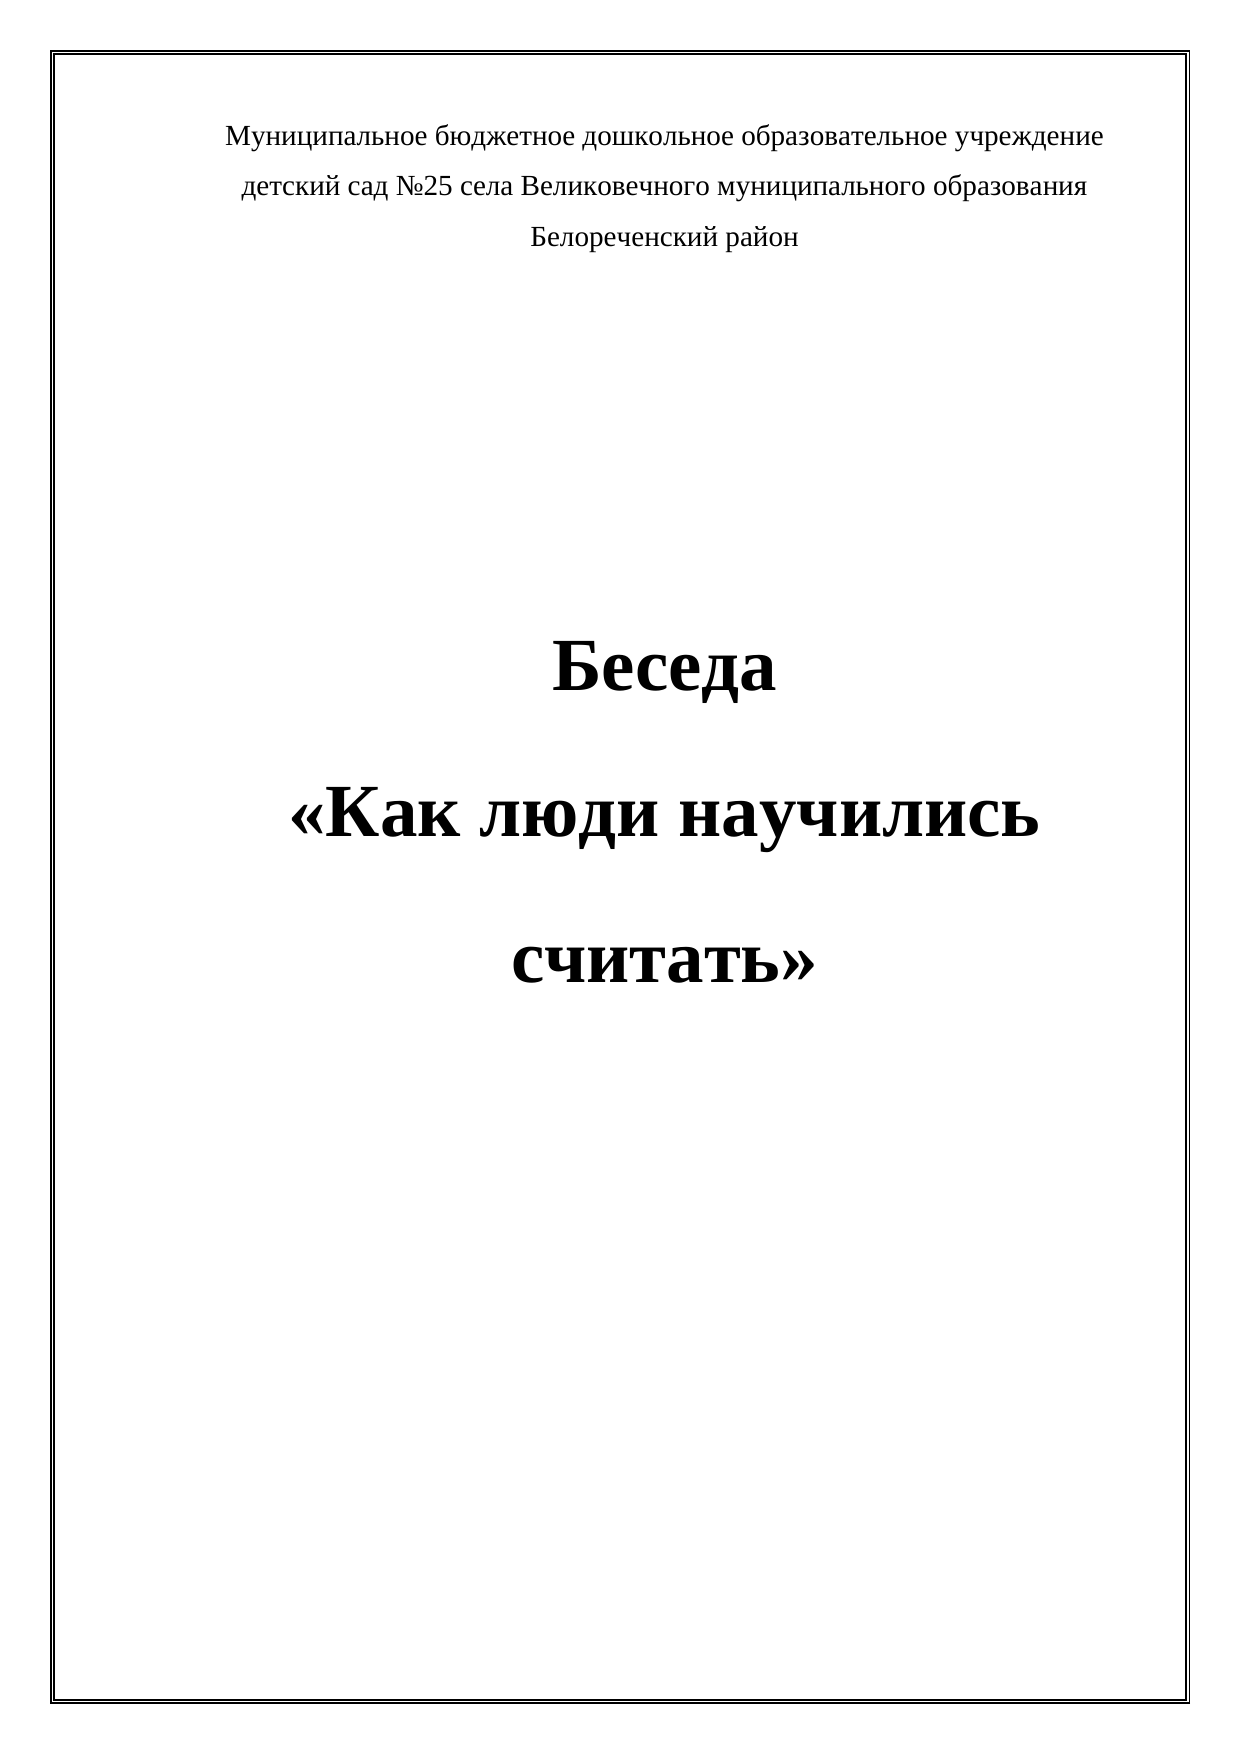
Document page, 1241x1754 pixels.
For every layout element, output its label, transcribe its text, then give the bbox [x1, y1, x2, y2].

text считать» [177, 913, 1152, 999]
text «Как люди научились [177, 767, 1152, 853]
text Беседа [177, 621, 1152, 707]
text Муниципальное бюджетное дошкольное образовательное учреждение детский сад №25 села Великовечного муниципального образования Белореченский район [177, 118, 1152, 252]
